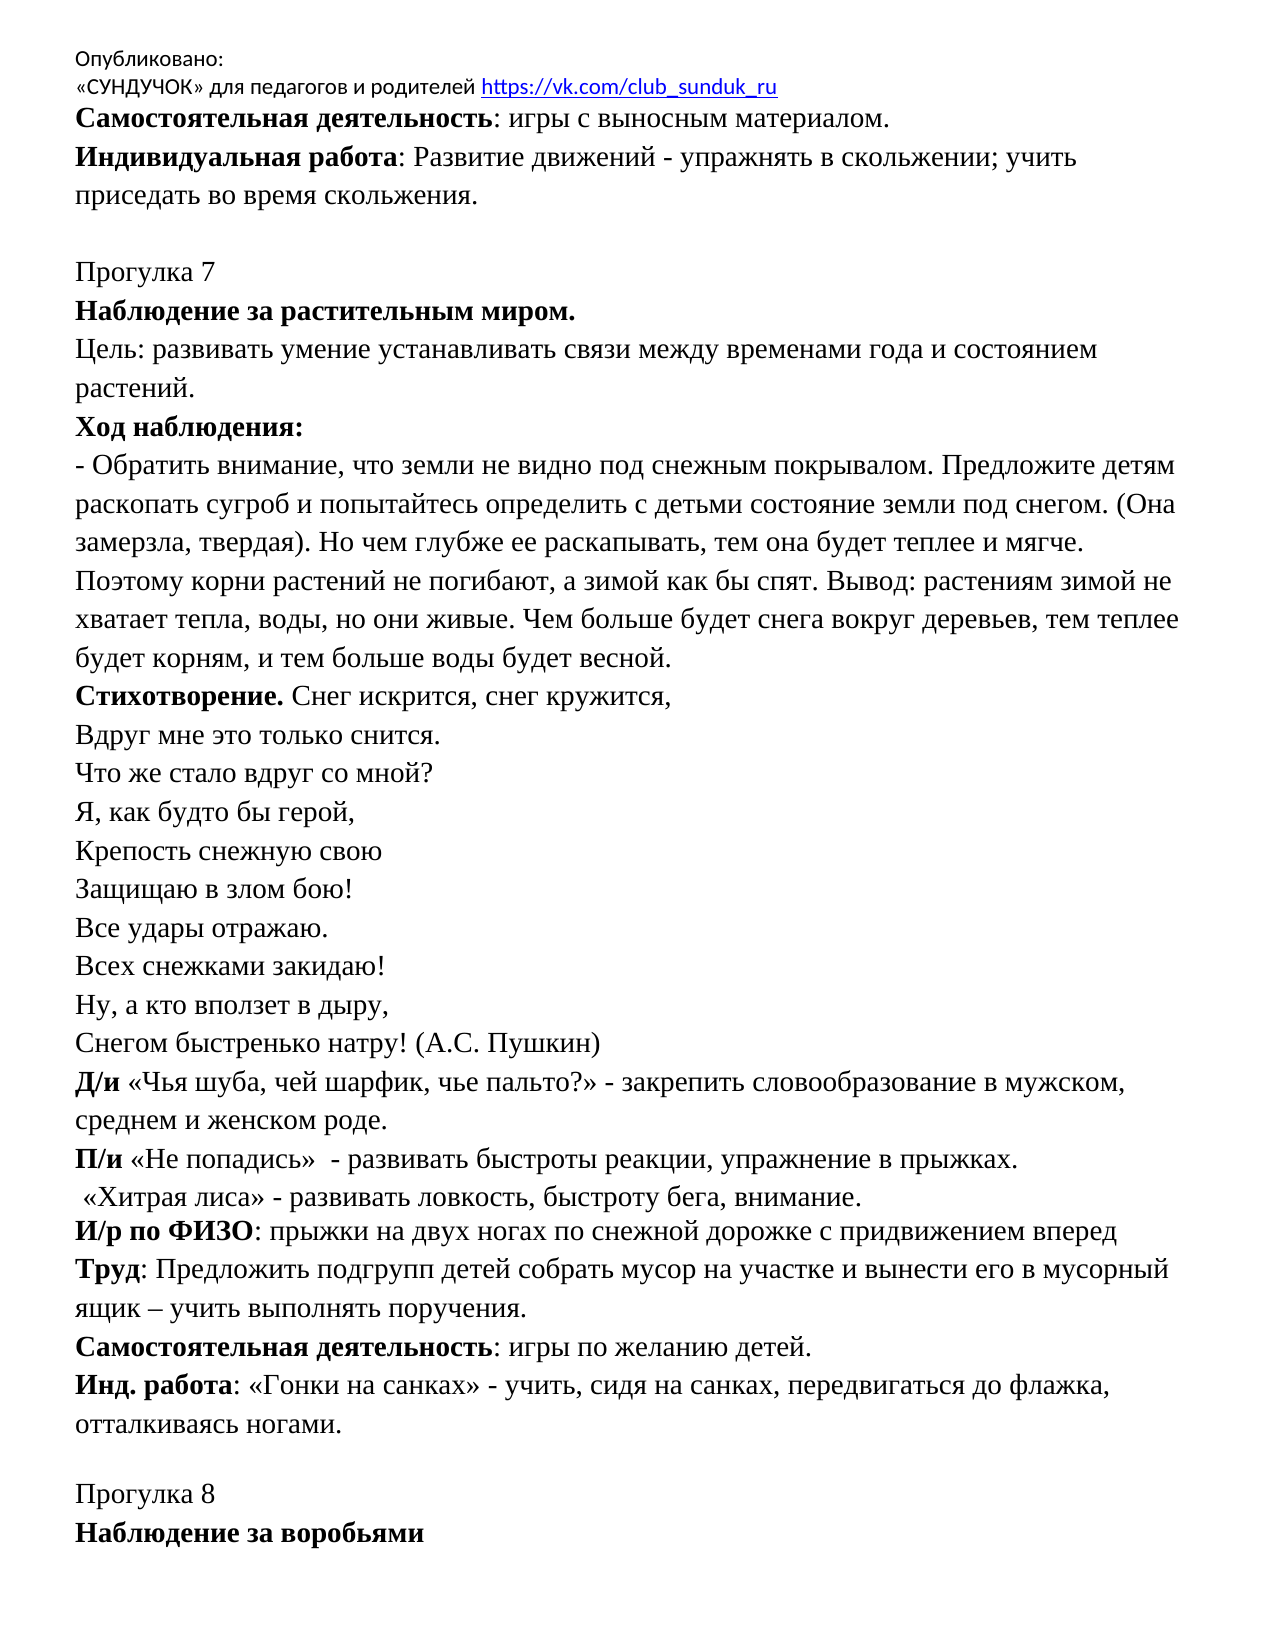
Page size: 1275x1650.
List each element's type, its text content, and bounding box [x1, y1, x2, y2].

text «Хитрая лиса» - развивать ловкость, быстроту бега, внимание. [75, 1179, 1200, 1213]
text Ход наблюдения: [75, 409, 1200, 442]
text Д/и «Чья шуба, чей шарфик, чье пальто?» - закрепить словообразование в мужском, среднем и женском роде. [75, 1064, 1200, 1136]
text Вдруг мне это только снится. [75, 717, 1200, 751]
text Наблюдение за воробьями [75, 1515, 1200, 1549]
text Самостоятельная деятельность: игры по желанию детей. [75, 1329, 1200, 1362]
text Крепость снежную свою [75, 833, 1200, 866]
text Прогулка 8 [75, 1477, 1200, 1510]
text Что же стало вдруг со мной? [75, 756, 1200, 789]
text - Обратить внимание, что земли не видно под снежным покрывалом. Предложите детям раскопать сугроб и попытайтесь определить с детьми состояние земли под снегом. (Она замерзла, твердая). Но чем глубже ее раскапывать, тем она будет теплее и мягче. Поэтому корни растений не погибают, а зимой как бы спят. Вывод: растениям зимой не хватает тепла, воды, но они живые. Чем больше будет снега вокруг деревьев, тем теплее будет корням, и тем больше воды будет весной. [75, 447, 1200, 673]
text Снегом быстренько натру! (А.С. Пушкин) [75, 1025, 1200, 1059]
text Инд. работа: «Гонки на санках» - учить, сидя на санках, передвигаться до флажка, отталкиваясь ногами. [75, 1367, 1200, 1439]
text Стихотворение. Снег искрится, снег кружится, [75, 678, 1200, 712]
text П/и «Не попадись» - развивать быстроты реакции, упражнение в прыжках. [75, 1141, 1200, 1174]
text Самостоятельная деятельность: игры с выносным материалом. [75, 100, 1200, 134]
text И/р по ФИЗО: прыжки на двух ногах по снежной дорожке с придвижением вперед [75, 1213, 1200, 1247]
text Все удары отражаю. [75, 910, 1200, 943]
text Индивидуальная работа: Развитие движений - упражнять в скольжении; учить приседать во время скольжения. [75, 139, 1200, 211]
text Цель: развивать умение устанавливать связи между временами года и состоянием растений. [75, 332, 1200, 404]
text Я, как будто бы герой, [75, 794, 1200, 828]
text Труд: Предложить подгрупп детей собрать мусор на участке и вынести его в мусорный ящик – учить выполнять поручения. [75, 1252, 1200, 1324]
text Прогулка 7 [75, 254, 1200, 288]
text Защищаю в злом бою! [75, 871, 1200, 905]
text Наблюдение за растительным миром. [75, 293, 1200, 327]
text Всех снежками закидаю! [75, 948, 1200, 982]
text Ну, а кто вползет в дыру, [75, 987, 1200, 1020]
